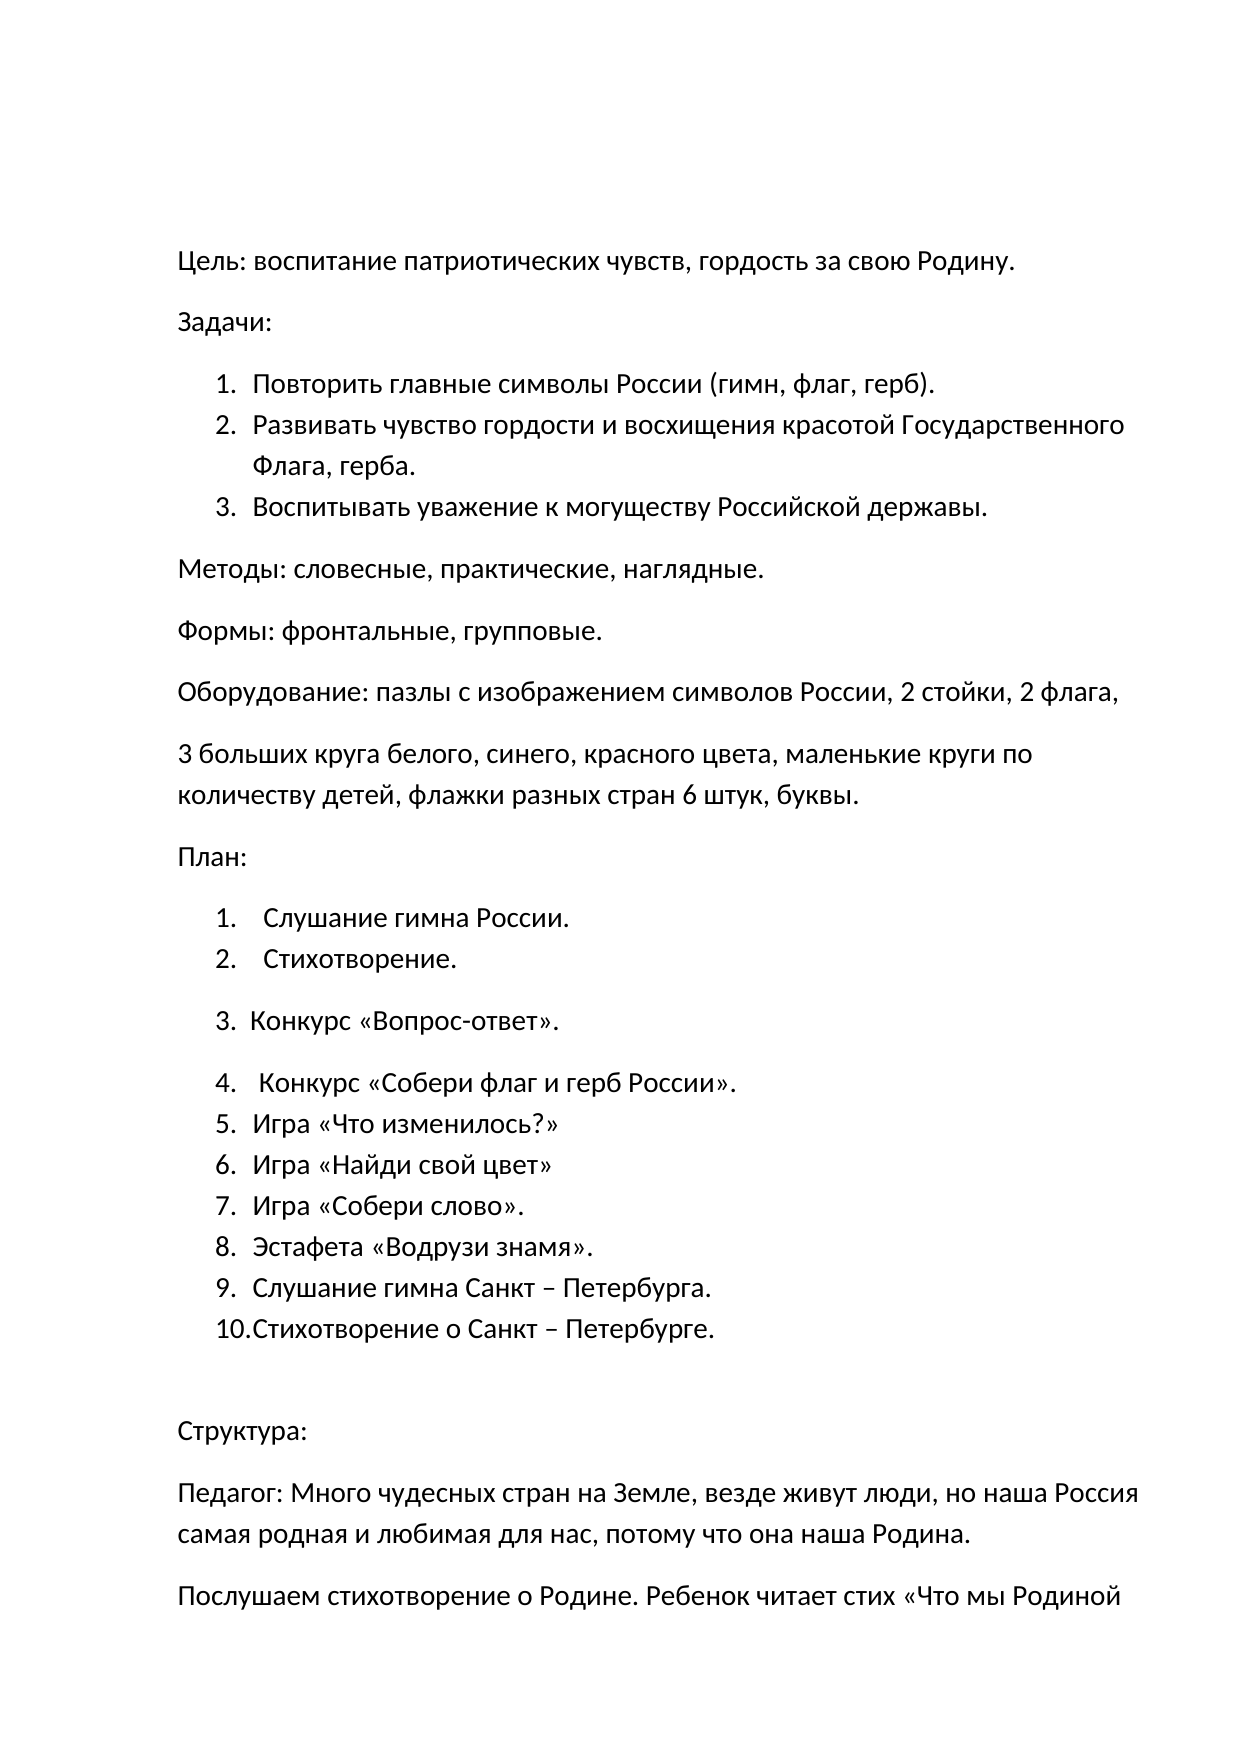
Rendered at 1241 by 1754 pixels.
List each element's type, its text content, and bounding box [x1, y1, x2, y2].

list Игра «Найди свой цвет» [215, 1146, 1152, 1182]
text Структура: [177, 1412, 1152, 1448]
text План: [177, 838, 1152, 873]
list Игра «Что изменилось?» [215, 1105, 1152, 1141]
list Развивать чувство гордости и восхищения красотой Государственного [215, 406, 1152, 442]
list Слушание гимна Санкт – Петербурга. [215, 1269, 1152, 1304]
list Эстафета «Водрузи знамя». [215, 1228, 1152, 1263]
list Стихотворение о Санкт – Петербурге. [215, 1310, 1152, 1345]
list Флага, герба. [252, 447, 1152, 483]
text Послушаем стихотворение о Родине. Ребенок читает стих «Что мы Родиной [177, 1577, 1152, 1612]
text 3 больших круга белого, синего, красного цвета, маленькие круги по количеству детей, флажки разных стран 6 штук, буквы. [177, 735, 1152, 812]
list Игра «Собери слово». [215, 1187, 1152, 1222]
text Формы: фронтальные, групповые. [177, 612, 1152, 647]
text Задачи: [177, 303, 1152, 339]
text Оборудование: пазлы с изображением символов России, 2 стойки, 2 флага, [177, 673, 1152, 709]
list Повторить главные символы России (гимн, флаг, герб). [215, 365, 1152, 401]
list Стихотворение. [215, 941, 1152, 976]
text Цель: воспитание патриотических чувств, гордость за свою Родину. [177, 242, 1152, 277]
text Педагог: Много чудесных стран на Земле, везде живут люди, но наша Россия самая родная и любимая для нас, потому что она наша Родина. [177, 1474, 1152, 1551]
list Воспитывать уважение к могуществу Российской державы. [215, 488, 1152, 524]
list Конкурс «Собери флаг и герб России». [215, 1064, 1152, 1100]
text 3. Конкурс «Вопрос-ответ». [215, 1002, 1152, 1038]
list Слушание гимна России. [215, 899, 1152, 935]
text Методы: словесные, практические, наглядные. [177, 550, 1152, 585]
